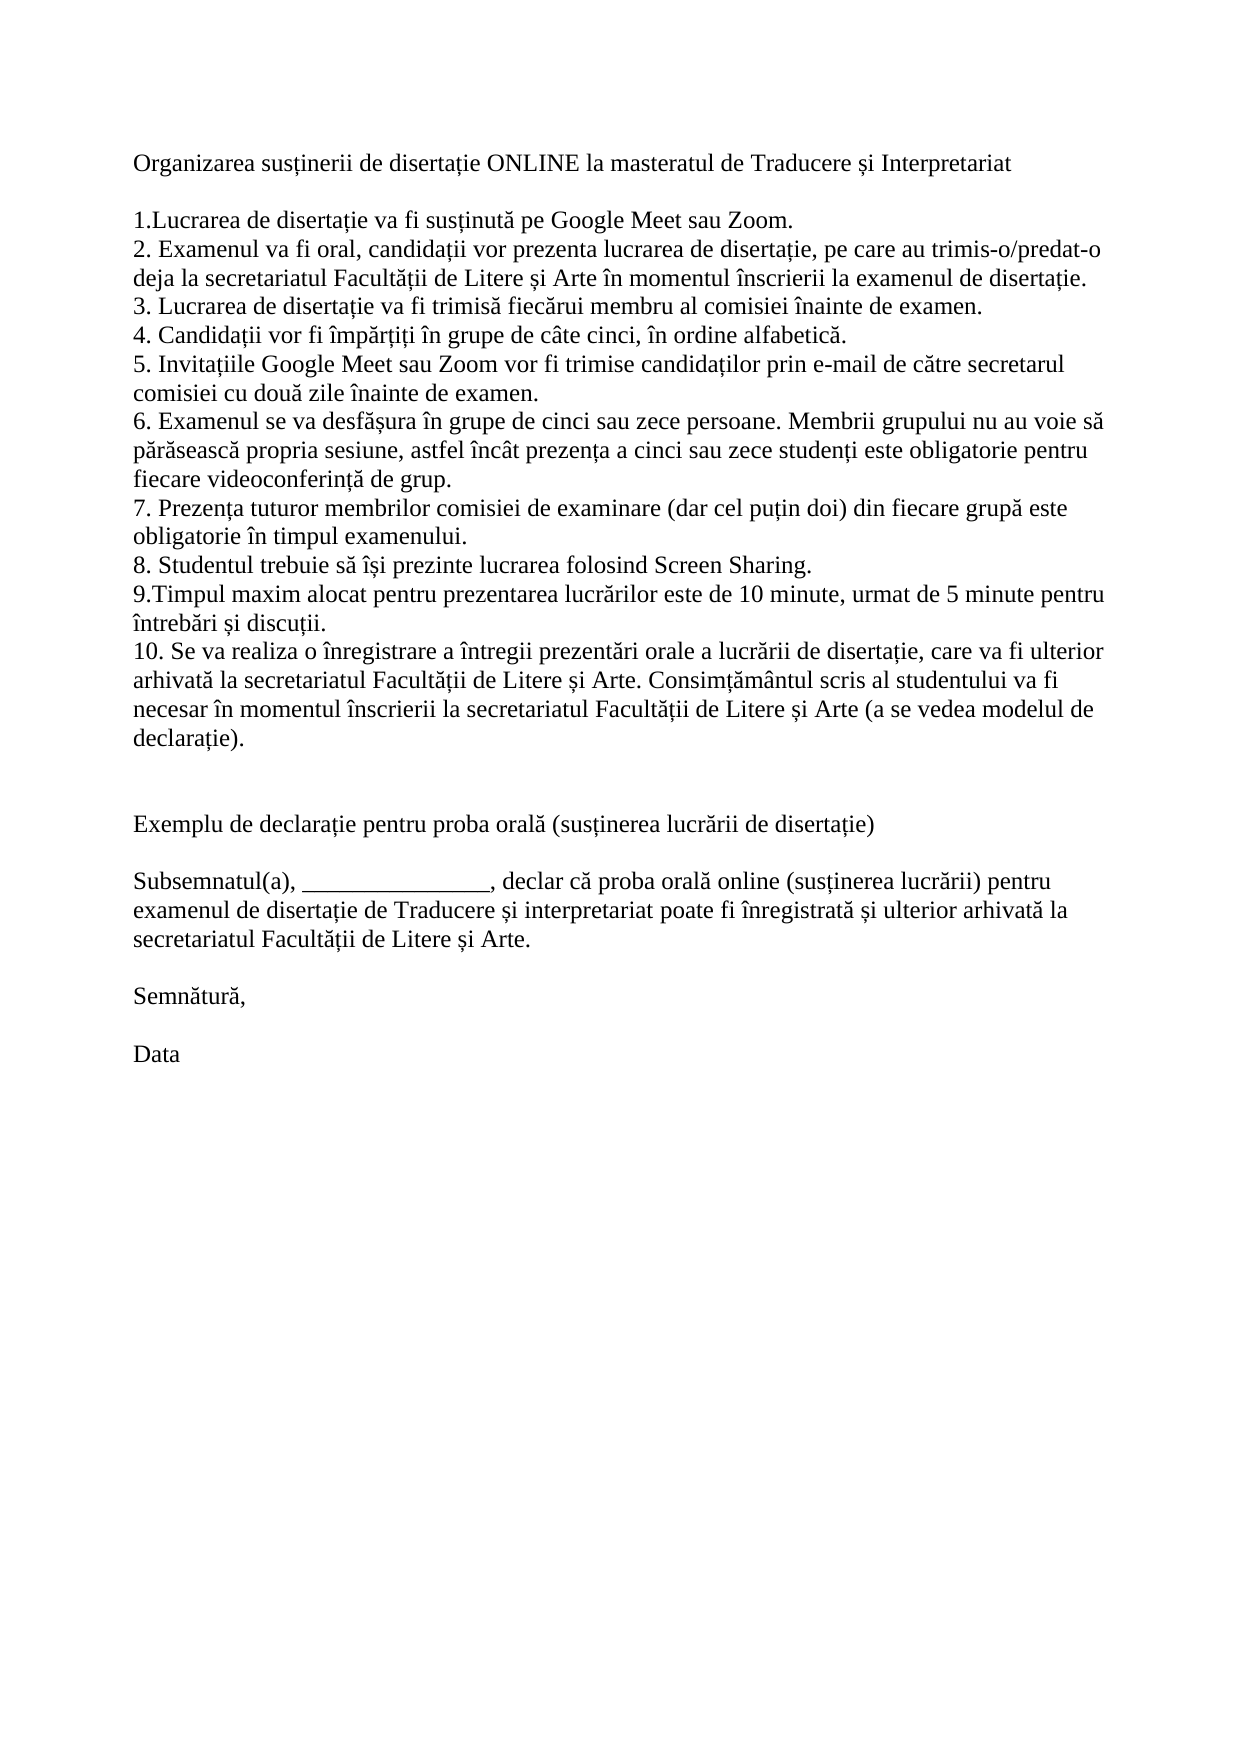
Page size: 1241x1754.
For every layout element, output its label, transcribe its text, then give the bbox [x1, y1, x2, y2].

text 1.Lucrarea de disertație va fi susținută pe Google Meet sau Zoom. [133, 205, 1107, 234]
text 4. Candidații vor fi împărțiți în grupe de câte cinci, în ordine alfabetică. [133, 320, 1107, 349]
text 8. Studentul trebuie să își prezinte lucrarea folosind Screen Sharing. [133, 550, 1107, 579]
text Subsemnatul(a), _______________, declar că proba orală online (susținerea lucrării) pentru examenul de disertație de Traducere și interpretariat poate fi înregistrată și ulterior arhivată la secretariatul Facultății de Litere și Arte. [133, 866, 1107, 953]
text Organizarea susținerii de disertație ONLINE la masteratul de Traducere și Interpretariat [133, 148, 1107, 176]
text Data [133, 1039, 1107, 1068]
text 10. Se va realiza o înregistrare a întregii prezentări orale a lucrării de disertație, care va fi ulterior arhivată la secretariatul Facultății de Litere și Arte. Consimțământul scris al studentului va fi necesar în momentul înscrierii la secretariatul Facultății de Litere și Arte (a se vedea modelul de declarație). [133, 636, 1107, 751]
text 3. Lucrarea de disertație va fi trimisă fiecărui membru al comisiei înainte de examen. [133, 291, 1107, 320]
text 9.Timpul maxim alocat pentru prezentarea lucrărilor este de 10 minute, urmat de 5 minute pentru întrebări și discuții. [133, 579, 1107, 636]
text 5. Invitațiile Google Meet sau Zoom vor fi trimise candidaților prin e-mail de către secretarul comisiei cu două zile înainte de examen. [133, 349, 1107, 406]
text 2. Examenul va fi oral, candidații vor prezenta lucrarea de disertație, pe care au trimis-o/predat-o deja la secretariatul Facultății de Litere și Arte în momentul înscrierii la examenul de disertație. [133, 234, 1107, 291]
text Exemplu de declarație pentru proba orală (susținerea lucrării de disertație) [133, 809, 1107, 838]
text Semnătură, [133, 981, 1107, 1010]
text 7. Prezența tuturor membrilor comisiei de examinare (dar cel puțin doi) din fiecare grupă este obligatorie în timpul examenului. [133, 493, 1107, 550]
text 6. Examenul se va desfășura în grupe de cinci sau zece persoane. Membrii grupului nu au voie să părăsească propria sesiune, astfel încât prezența a cinci sau zece studenți este obligatorie pentru fiecare videoconferință de grup. [133, 406, 1107, 493]
